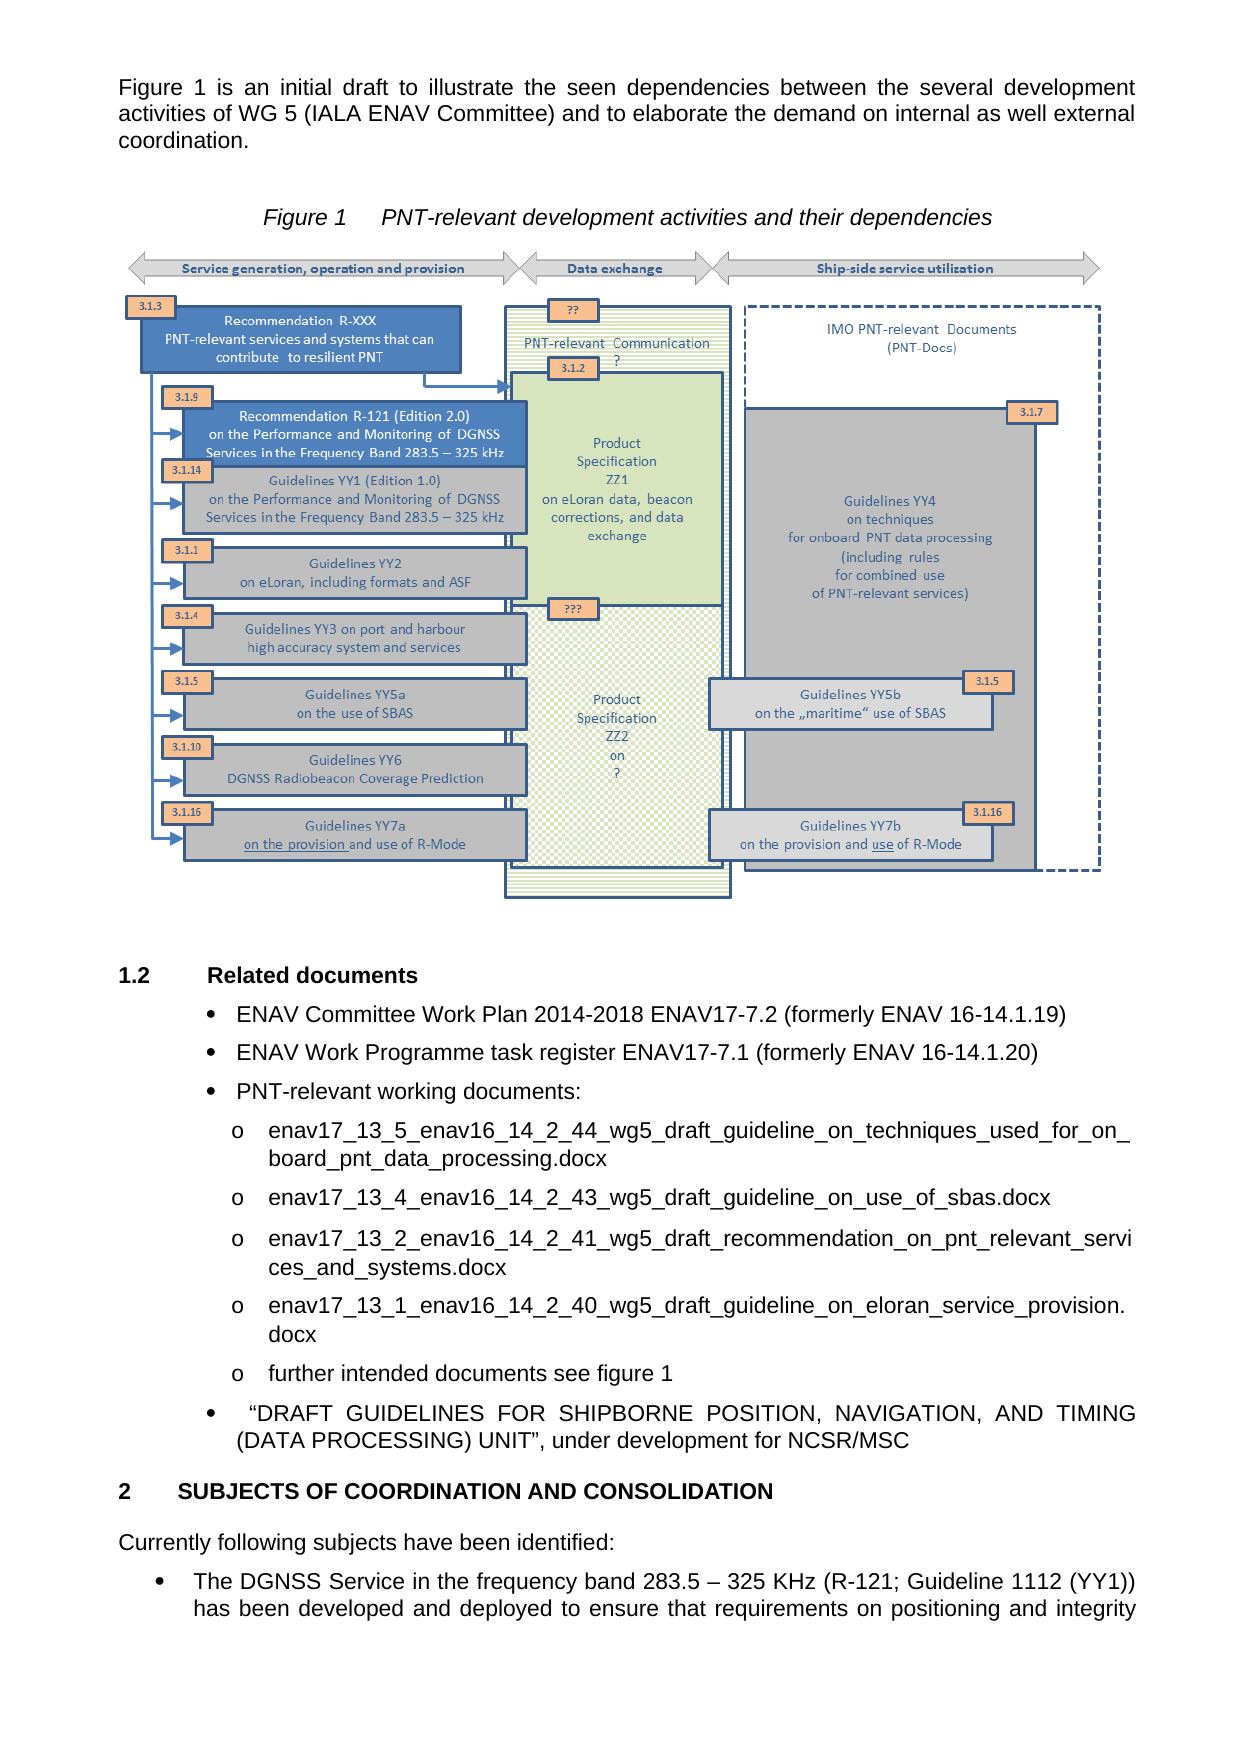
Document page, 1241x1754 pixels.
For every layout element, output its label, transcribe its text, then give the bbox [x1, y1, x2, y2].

list ENAV Work Programme task register ENAV17-7.1 (formerly ENAV 16-14.1.20) [207, 1039, 1137, 1066]
list enav17_13_1_enav16_14_2_40_wg5_draft_guideline_on_eloran_service_provision.docx [231, 1292, 1137, 1347]
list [156, 1568, 1137, 1621]
text PNT-relevant development activities and their dependencies [118, 204, 1137, 231]
list enav17_13_5_enav16_14_2_44_wg5_draft_guideline_on_techniques_used_for_on_board_pnt_data_processing.docx [231, 1117, 1137, 1172]
list enav17_13_2_enav16_14_2_41_wg5_draft_recommendation_on_pnt_relevant_services_and_systems.docx [231, 1225, 1137, 1280]
list “DRAFT GUIDELINES FOR SHIPBORNE POSITION, NAVIGATION, AND TIMING (DATA PROCESSING) UNIT”, under development for NCSR/MSC [207, 1400, 1137, 1453]
list enav17_13_4_enav16_14_2_43_wg5_draft_guideline_on_use_of_sbas.docx [231, 1184, 1137, 1213]
list PNT-relevant working documents: [207, 1078, 1137, 1104]
text Figure 1 is an initial draft to illustrate the seen dependencies between the several development activities of WG 5 (IALA ENAV Committee) and to elaborate the demand on internal as well external coordination. [118, 74, 1137, 153]
list ENAV Committee Work Plan 2014-2018 ENAV17-7.2 (formerly ENAV 16-14.1.19) [207, 1001, 1137, 1027]
list further intended documents see figure 1 [231, 1359, 1137, 1388]
picture [118, 243, 1137, 911]
text Currently following subjects have been identified: [118, 1529, 1137, 1556]
subtitle Subjects of coordination and consolidation [118, 1478, 1137, 1504]
subtitle Related documents [118, 962, 1137, 988]
